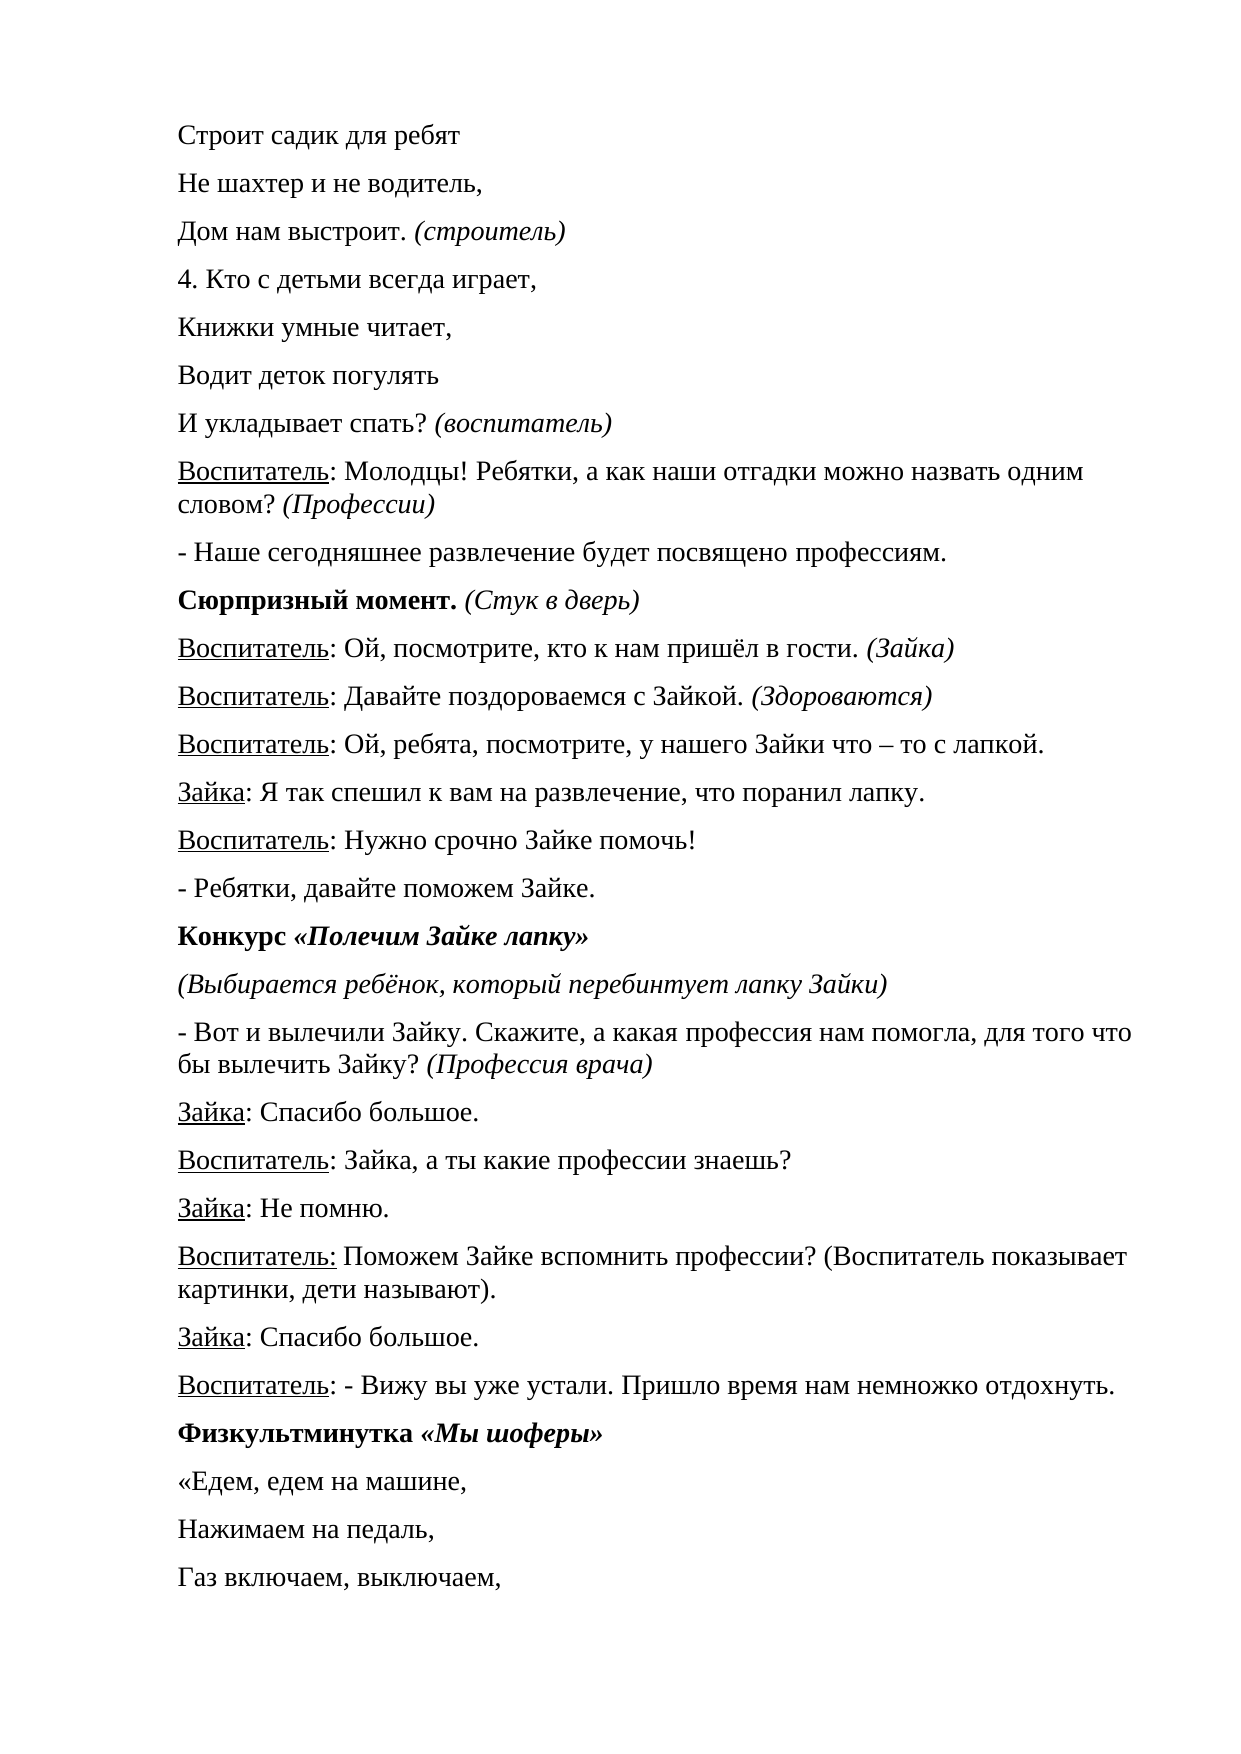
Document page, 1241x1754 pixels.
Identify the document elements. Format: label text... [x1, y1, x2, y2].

text Водит деток погулять [177, 358, 1152, 391]
text (Выбирается ребёнок, который перебинтует лапку Зайки) [177, 967, 1152, 999]
text Зайка: Я так спешил к вам на развлечение, что поранил лапку. [177, 775, 1152, 807]
text «Едем, едем на машине, [177, 1464, 1152, 1496]
text - Вот и вылечили Зайку. Скажите, а какая профессия нам помогла, для того что бы вылечить Зайку? (Профессия врача) [177, 1015, 1152, 1080]
text Воспитатель: - Вижу вы уже устали. Пришло время нам немножко отдохнуть. [177, 1368, 1152, 1400]
text Сюрпризный момент. (Стук в дверь) [177, 583, 1152, 615]
text 4. Кто с детьми всегда играет, [177, 262, 1152, 294]
text Воспитатель: Нужно срочно Зайке помочь! [177, 823, 1152, 855]
text Воспитатель: Ой, посмотрите, кто к нам пришёл в гости. (Зайка) [177, 631, 1152, 663]
text - Наше сегодняшнее развлечение будет посвящено профессиям. [177, 535, 1152, 567]
text Газ включаем, выключаем, [177, 1560, 1152, 1592]
text Конкурс «Полечим Зайке лапку» [177, 919, 1152, 951]
text Воспитатель: Зайка, а ты какие профессии знаешь? [177, 1143, 1152, 1176]
text Книжки умные читает, [177, 310, 1152, 343]
text Строит садик для ребят [177, 118, 1152, 151]
text Воспитатель: Давайте поздороваемся с Зайкой. (Здороваются) [177, 679, 1152, 711]
text Воспитатель: Ой, ребята, посмотрите, у нашего Зайки что – то с лапкой. [177, 727, 1152, 759]
text Зайка: Не помню. [177, 1191, 1152, 1224]
text Нажимаем на педаль, [177, 1512, 1152, 1544]
text Воспитатель: Молодцы! Ребятки, а как наши отгадки можно назвать одним словом? (Профессии) [177, 454, 1152, 519]
text - Ребятки, давайте поможем Зайке. [177, 871, 1152, 903]
text И укладывает спать? (воспитатель) [177, 406, 1152, 439]
text Физкультминутка «Мы шоферы» [177, 1416, 1152, 1448]
text Зайка: Спасибо большое. [177, 1320, 1152, 1352]
text Зайка: Спасибо большое. [177, 1095, 1152, 1128]
text Не шахтер и не водитель, [177, 166, 1152, 198]
text Дом нам выстроит. (строитель) [177, 214, 1152, 247]
text Воспитатель: Поможем Зайке вспомнить профессии? (Воспитатель показывает картинки, дети называют). [177, 1239, 1152, 1304]
